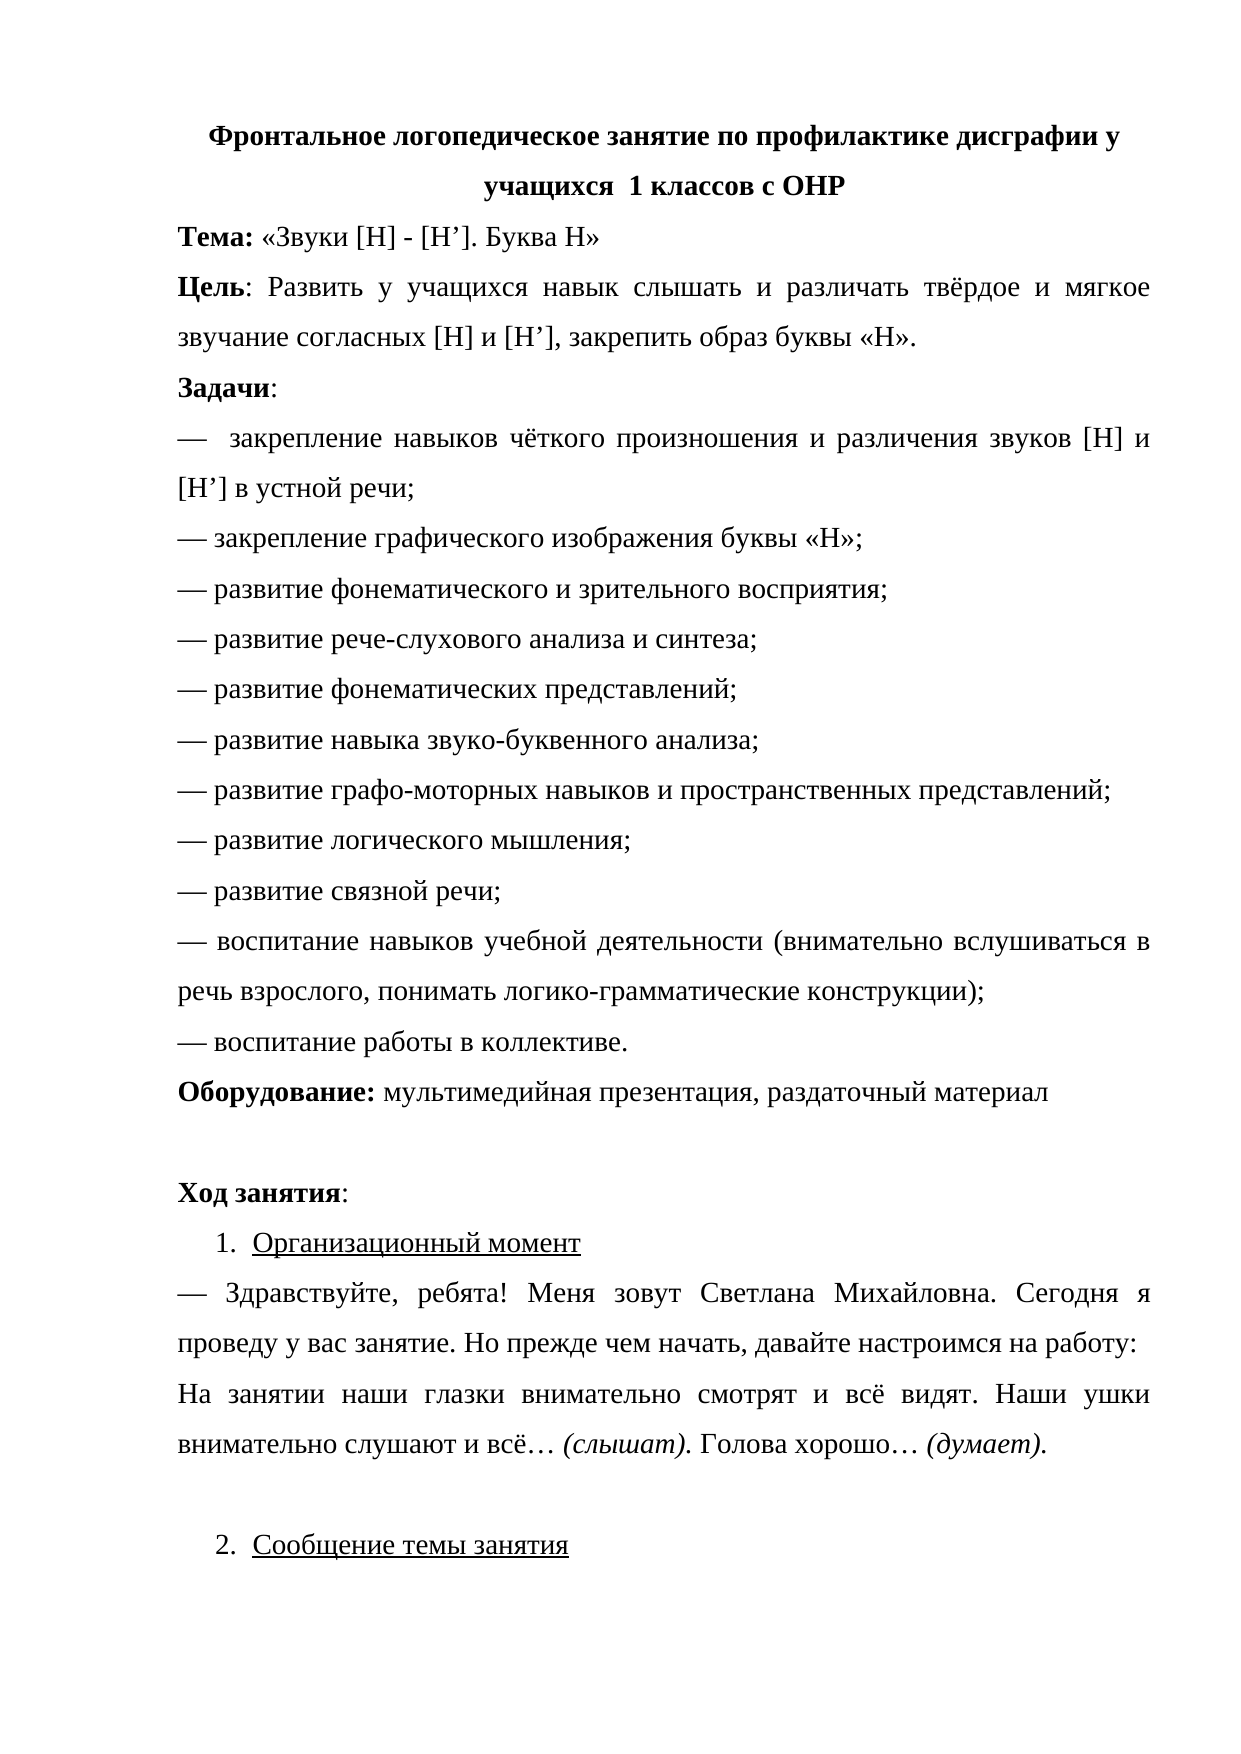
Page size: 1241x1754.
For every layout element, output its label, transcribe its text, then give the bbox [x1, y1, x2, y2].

text Тема: «Звуки [Н] - [Н’]. Буква Н» [177, 219, 1152, 252]
text — закрепление навыков чёткого произношения и различения звуков [Н] и [Н’] в устной речи; [177, 420, 1152, 504]
text — Здравствуйте, ребята! Меня зовут Светлана Михайловна. Сегодня я проведу у вас занятие. Но прежде чем начать, давайте настроимся на работу: [177, 1275, 1152, 1359]
text — развитие связной речи; [177, 873, 1152, 906]
text — развитие фонематических представлений; [177, 672, 1152, 705]
text — развитие логического мышления; [177, 822, 1152, 856]
text — развитие фонематического и зрительного восприятия; [177, 571, 1152, 604]
text — воспитание работы в коллективе. [177, 1024, 1152, 1057]
text — закрепление графического изображения буквы «Н»; [177, 521, 1152, 554]
text Фронтальное логопедическое занятие по профилактике дисграфии у учащихся 1 классов с ОНР [177, 118, 1152, 202]
list Организационный момент [215, 1225, 1152, 1258]
text Задачи: [177, 370, 1152, 403]
text Оборудование: мультимедийная презентация, раздаточный материал [177, 1074, 1152, 1108]
text — воспитание навыков учебной деятельности (внимательно вслушиваться в речь взрослого, понимать логико-грамматические конструкции); [177, 923, 1152, 1007]
list Сообщение темы занятия [215, 1527, 1152, 1560]
text Цель: Развить у учащихся навык слышать и различать твёрдое и мягкое звучание согласных [Н] и [Н’], закрепить образ буквы «Н». [177, 269, 1152, 353]
text — развитие рече-слухового анализа и синтеза; [177, 621, 1152, 655]
text Ход занятия: [177, 1175, 1152, 1208]
text — развитие навыка звуко-буквенного анализа; [177, 722, 1152, 755]
text — развитие графо-моторных навыков и пространственных представлений; [177, 772, 1152, 806]
text На занятии наши глазки внимательно смотрят и всё видят. Наши ушки внимательно слушают и всё… (слышат). Голова хорошо… (думает). [177, 1376, 1152, 1460]
